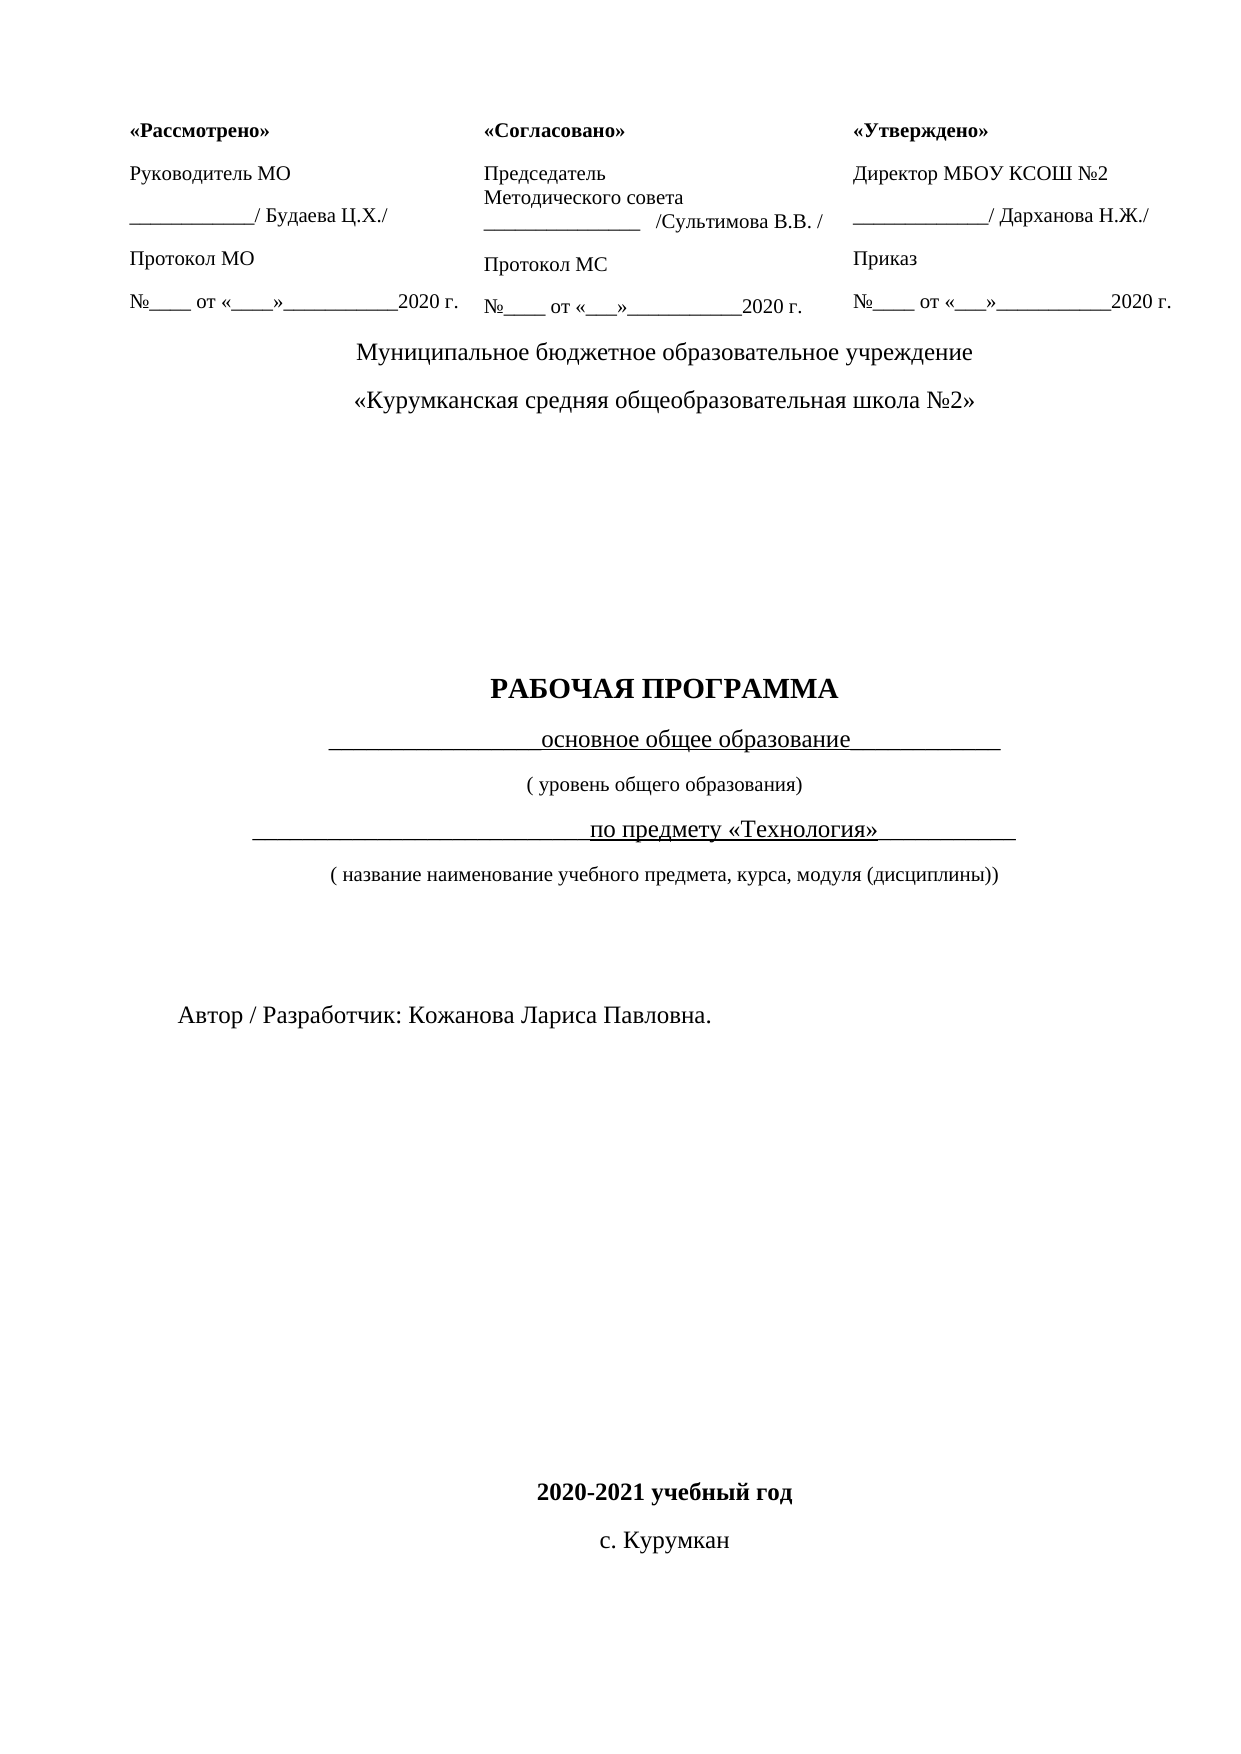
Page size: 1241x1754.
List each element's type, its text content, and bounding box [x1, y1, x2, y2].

text _________________основное общее образование____________ [177, 724, 1152, 753]
text Автор / Разработчик: Кожанова Лариса Павловна. [177, 1000, 1152, 1029]
table_header «Согласовано» Председатель Методического совета _______________ /Сультимова В.В. / Протокол МС №____ от «___»___________2020 г. [473, 118, 842, 337]
table_header «Утверждено» Директор МБОУ КСОШ №2 _____________/ Дарханова Н.Ж./ Приказ №____ от «___»___________2020 г. [842, 118, 1211, 337]
text РАБОЧАЯ ПРОГРАММА [177, 671, 1152, 704]
text Муниципальное бюджетное образовательное учреждение [177, 337, 1152, 366]
text «Курумканская средняя общеобразовательная школа №2» [177, 385, 1152, 413]
text ___________________________по предмету «Технология»___________ [177, 814, 1152, 843]
table_header «Рассмотрено» Руководитель МО ____________/ Будаева Ц.Х./ Протокол МО №____ от «____»___________2020 г. [118, 118, 472, 337]
text ( название наименование учебного предмета, курса, модуля (дисциплины)) [177, 862, 1152, 886]
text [177, 1525, 1152, 1553]
text 2020-2021 учебный год [177, 1477, 1152, 1506]
text ( уровень общего образования) [177, 772, 1152, 796]
